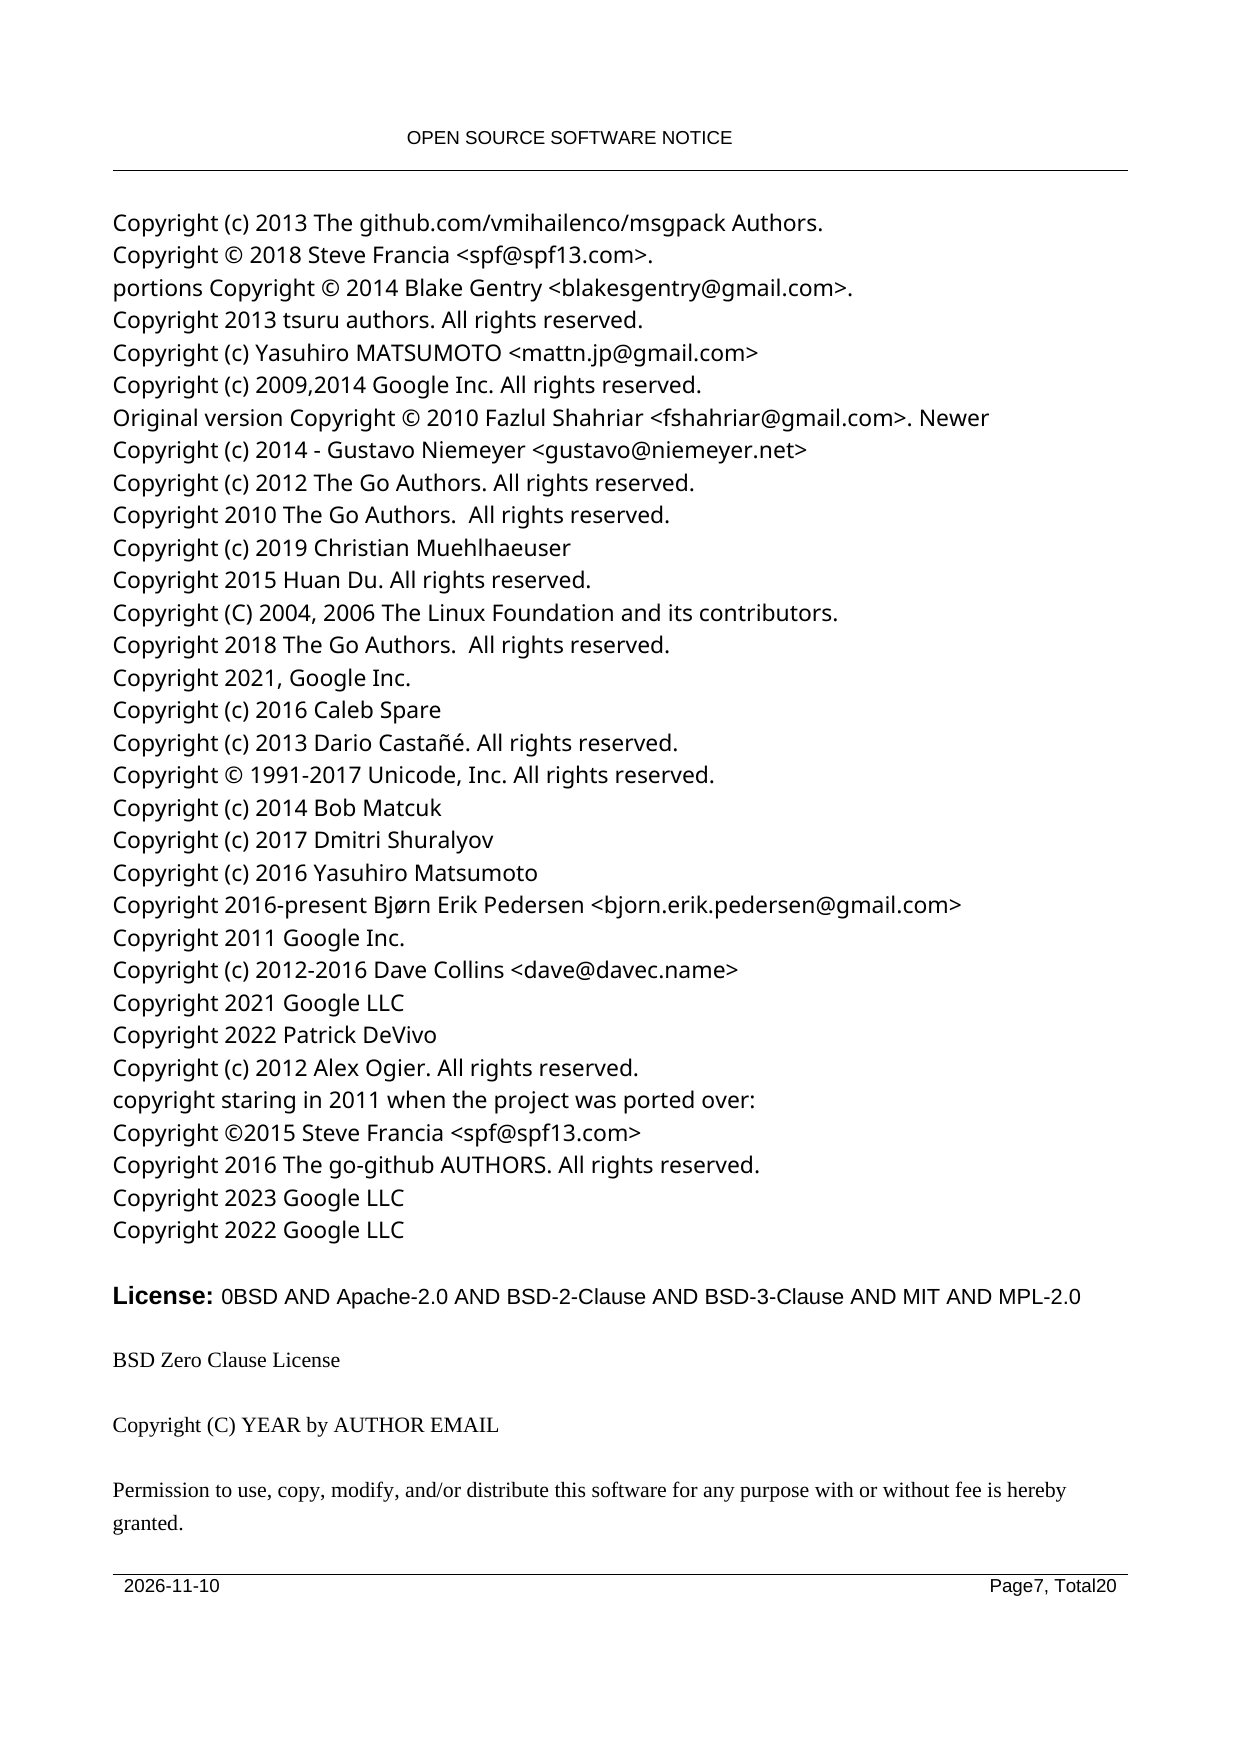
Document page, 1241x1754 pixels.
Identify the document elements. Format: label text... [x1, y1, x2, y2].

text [112, 206, 1128, 1279]
text Permission to use, copy, modify, and/or distribute this software for any purpose with or without fee is hereby granted. [112, 1474, 1128, 1539]
text BSD Zero Clause License [112, 1311, 1128, 1376]
text Copyright (C) YEAR by AUTHOR EMAIL [112, 1409, 1128, 1441]
text License: 0BSD AND Apache-2.0 AND BSD-2-Clause AND BSD-3-Clause AND MIT AND MPL-2.0 [112, 1279, 1128, 1311]
